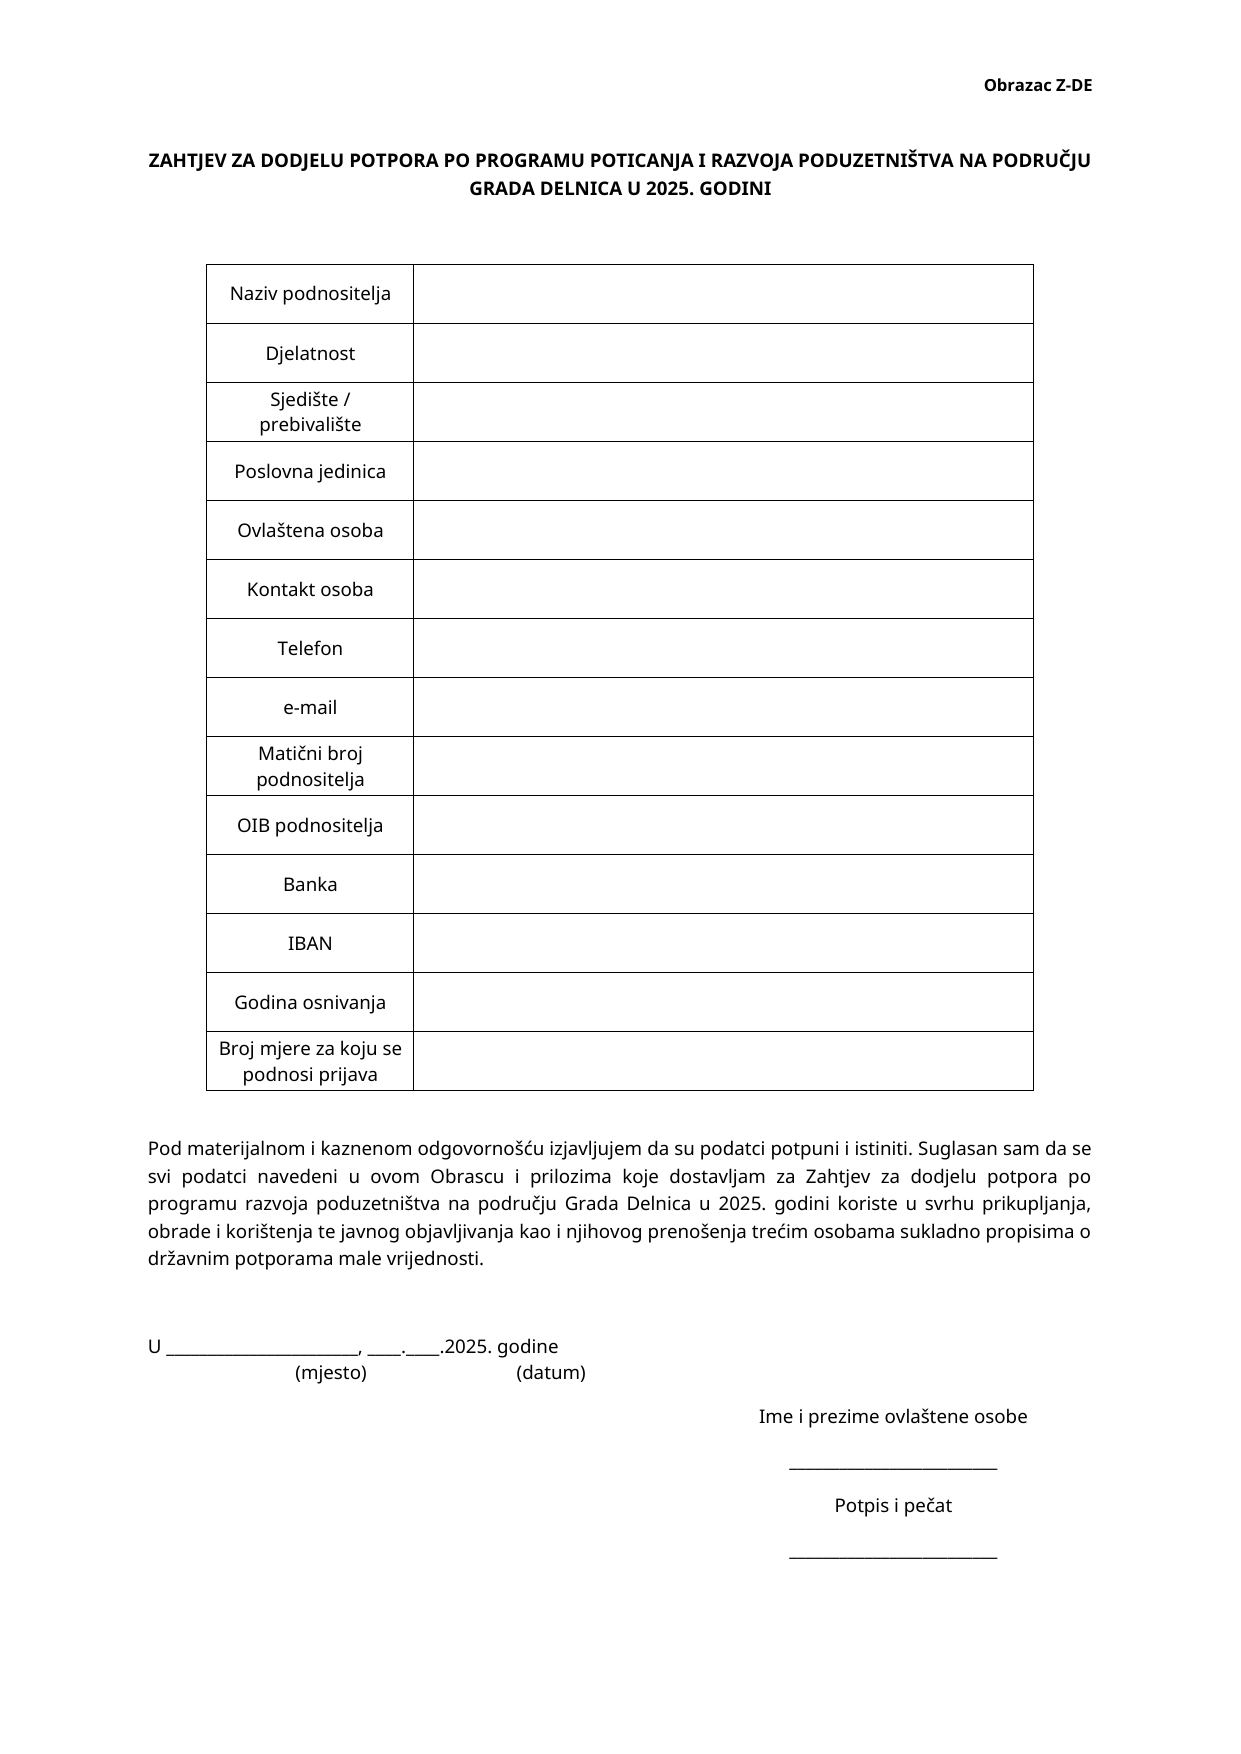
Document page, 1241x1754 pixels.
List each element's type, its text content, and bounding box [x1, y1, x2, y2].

table_cell [414, 973, 1033, 1031]
table_cell OIB podnositelja [207, 796, 413, 854]
table_cell Banka [207, 855, 413, 913]
table_cell Matični broj podnositelja [207, 737, 413, 795]
table_cell [414, 855, 1033, 913]
text _________________________ [694, 1448, 1093, 1473]
table_cell Broj mjere za koju se podnosi prijava [207, 1032, 413, 1090]
table_cell Ovlaštena osoba [207, 501, 413, 559]
table_cell Djelatnost [207, 324, 413, 382]
table_cell [414, 737, 1033, 795]
table_cell e-mail [207, 678, 413, 736]
table_cell [414, 442, 1033, 500]
text U _______________________, ____.____.2025. godine [148, 1334, 1093, 1359]
text Ime i prezime ovlaštene osobe [694, 1403, 1093, 1429]
table_cell [414, 560, 1033, 618]
table_cell [414, 796, 1033, 854]
table_cell Poslovna jedinica [207, 442, 413, 500]
text _________________________ [694, 1536, 1093, 1562]
table_cell [414, 501, 1033, 559]
table_cell Sjedište / prebivalište [207, 383, 413, 441]
table_cell [414, 324, 1033, 382]
table_cell [414, 1032, 1033, 1090]
text Pod materijalnom i kaznenom odgovornošću izjavljujem da su podatci potpuni i istiniti. Suglasan sam da se svi podatci navedeni u ovom Obrascu i prilozima koje dostavljam za Zahtjev za dodjelu potpora po programu razvoja poduzetništva na području Grada Delnica u 2025. godini koriste u svrhu prikupljanja, obrade i korištenja te javnog objavljivanja kao i njihovog prenošenja trećim osobama sukladno propisima o državnim potporama male vrijednosti. [148, 1136, 1093, 1271]
table_cell [414, 678, 1033, 736]
table_cell [414, 383, 1033, 441]
table_cell Godina osnivanja [207, 973, 413, 1031]
table_cell Telefon [207, 619, 413, 677]
table_header [414, 265, 1033, 322]
table_cell IBAN [207, 914, 413, 972]
text ZAHTJEV ZA DODJELU POTPORA PO PROGRAMU POTICANJA I RAZVOJA PODUZETNIŠTVA NA PODRUČJU GRADA DELNICA U 2025. GODINI [148, 148, 1093, 201]
table_cell Kontakt osoba [207, 560, 413, 618]
table_cell [414, 914, 1033, 972]
text Potpis i pečat [694, 1492, 1093, 1517]
text (mjesto) (datum) [221, 1359, 1093, 1385]
table_header Naziv podnositelja [207, 265, 413, 322]
table_cell [414, 619, 1033, 677]
